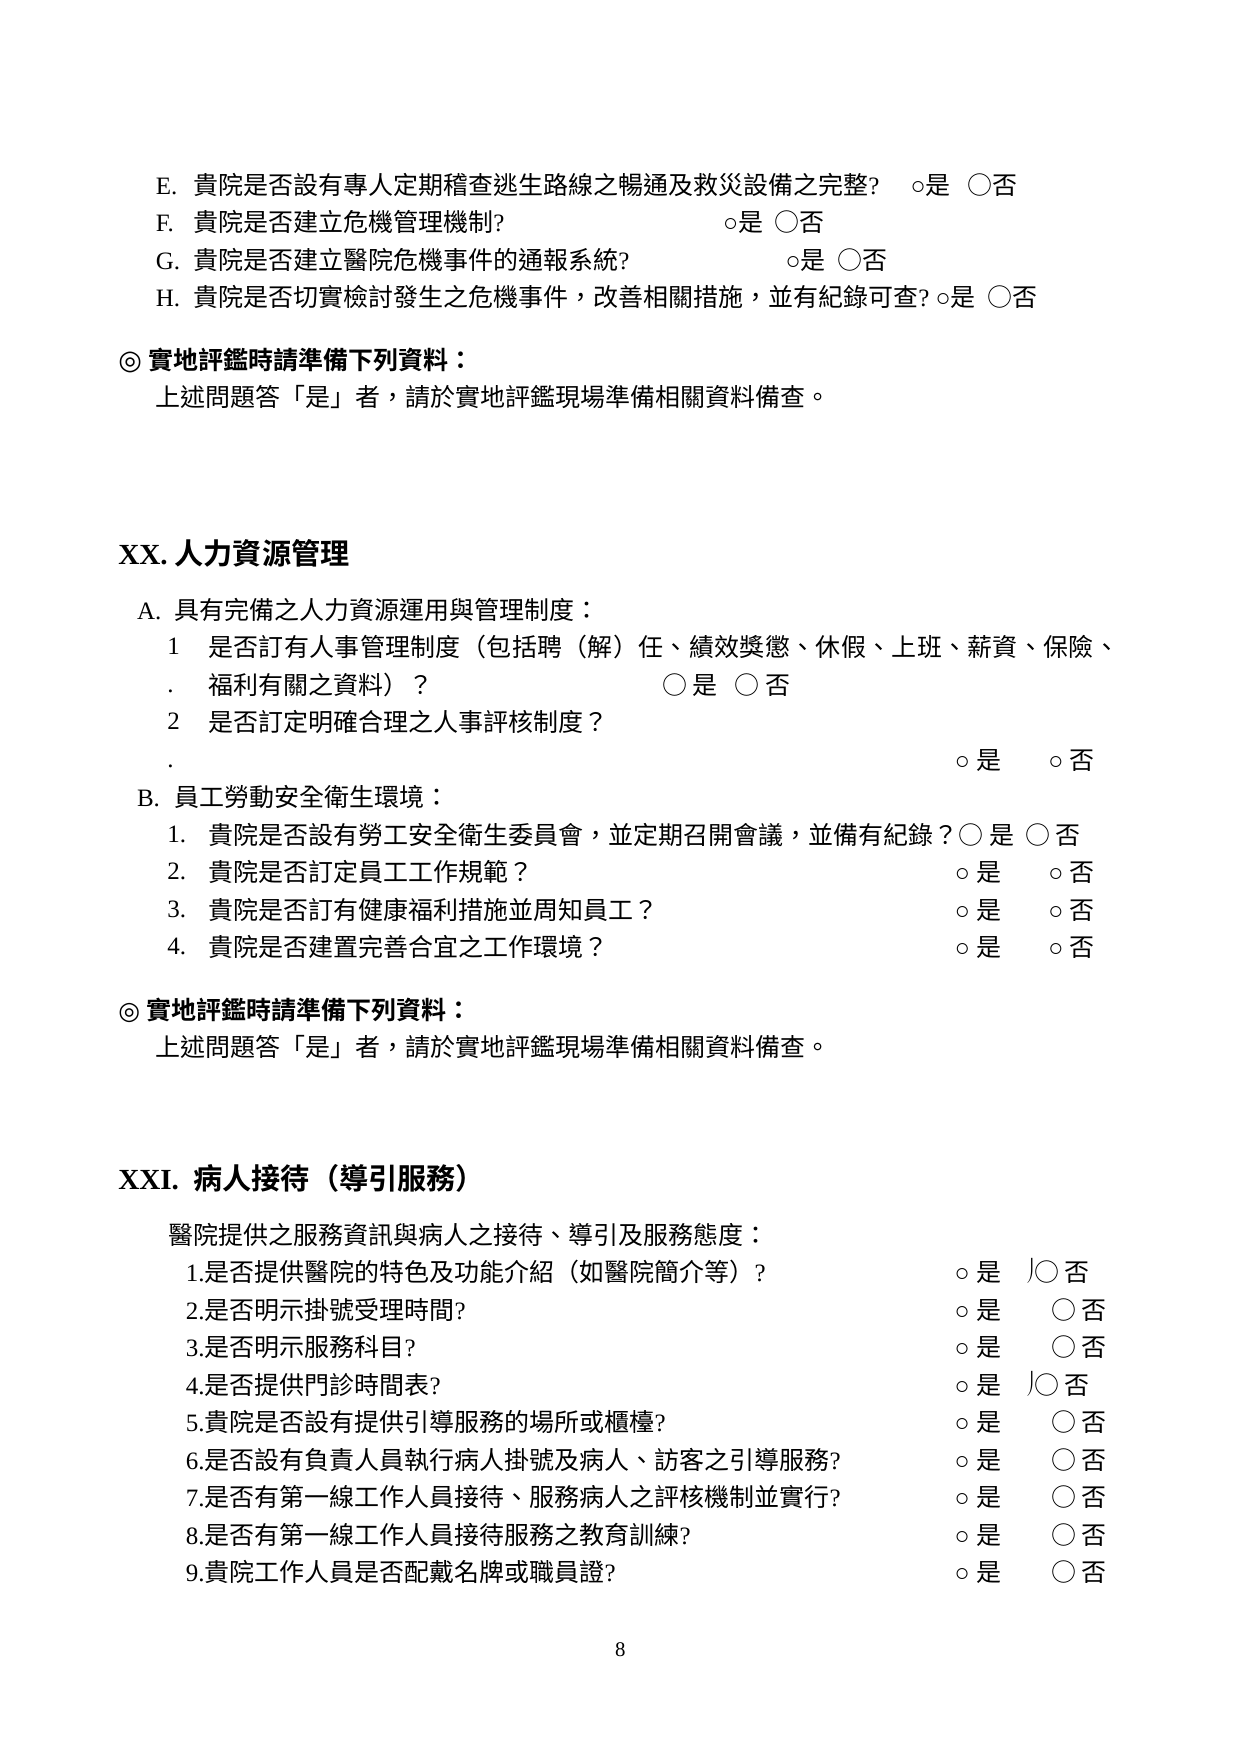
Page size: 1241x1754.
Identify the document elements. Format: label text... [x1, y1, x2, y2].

table_cell 2. [156, 702, 197, 777]
table_cell ○ 是 ○ 否 [943, 1552, 1149, 1589]
table_cell 2. [156, 852, 197, 889]
table_cell 是否設有負責人員執行病人掛號及病人、訪客之引導服務? [174, 1440, 943, 1477]
table_cell ○ 否 [1037, 852, 1133, 889]
list 員工勞動安全衛生環境： [137, 777, 1122, 814]
list 人力資源管理 [118, 514, 1122, 589]
table_cell 貴院是否訂定員工工作規範？ [197, 852, 943, 889]
table_cell ○ 否 [1037, 890, 1133, 927]
table_cell ○ 是 [943, 890, 1037, 927]
table_cell ○ 是 ○ 否 [943, 1365, 1149, 1402]
table_cell 3. [156, 890, 197, 927]
table_cell ○ 否 [1037, 927, 1133, 964]
list 貴院是否建立醫院危機事件的通報系統? ○是 ○否 [156, 239, 1122, 277]
table_cell 是否有第一線工作人員接待、服務病人之評核機制並實行? [174, 1477, 943, 1514]
table_header ○ 是 ○ 否 [943, 1252, 1149, 1289]
list 具有完備之人力資源運用與管理制度： [137, 589, 1122, 627]
text 上述問題答「是」者，請於實地評鑑現場準備相關資料備查。 [118, 1027, 1122, 1064]
table_header 是否訂有人事管理制度（包括聘（解）任、績效獎懲、休假、上班、薪資、保險、福利有關之資料）？ ○ 是 ○ 否 [197, 627, 1131, 702]
table_cell 貴院是否設有提供引導服務的場所或櫃檯? [174, 1402, 943, 1439]
table_cell 4. [156, 927, 197, 964]
table_header 貴院是否設有勞工安全衛生委員會，並定期召開會議，並備有紀錄？○ 是 ○ 否 [197, 815, 1133, 852]
text ◎ 實地評鑑時請準備下列資料： [118, 989, 1122, 1027]
text 上述問題答「是」者，請於實地評鑑現場準備相關資料備查。 [118, 377, 1122, 414]
table_cell ○ 是 [943, 852, 1037, 889]
table_cell 是否提供門診時間表? [174, 1365, 943, 1402]
table_header 1. [156, 627, 197, 702]
table_cell 是否有第一線工作人員接待服務之教育訓練? [174, 1515, 943, 1552]
list 病人接待（導引服務） [118, 1139, 1122, 1214]
table_cell 是否明示服務科目? [174, 1327, 943, 1364]
list 貴院是否設有專人定期稽查逃生路線之暢通及救災設備之完整? ○是 ○否 [156, 164, 1122, 202]
table_cell ○ 是 ○ 否 [943, 1477, 1149, 1514]
table_cell 貴院工作人員是否配戴名牌或職員證? [174, 1552, 943, 1589]
table_cell 是否訂定明確合理之人事評核制度？ [197, 702, 943, 777]
table_header 1. [156, 815, 197, 852]
table_cell ○ 是 ○ 否 [943, 1402, 1149, 1439]
table_cell ○ 是 ○ 否 [943, 1440, 1149, 1477]
table_cell ○ 是 ○ 否 [943, 1290, 1149, 1327]
table_cell ○ 是 [943, 927, 1037, 964]
table_header 是否提供醫院的特色及功能介紹（如醫院簡介等）? [174, 1252, 943, 1289]
text ◎ 實地評鑑時請準備下列資料： [118, 339, 1122, 377]
table_cell 貴院是否訂有健康福利措施並周知員工？ [197, 890, 943, 927]
table_cell ○ 是 [943, 702, 1037, 777]
list 貴院是否建立危機管理機制? ○是 ○否 [156, 202, 1122, 239]
table_cell 貴院是否建置完善合宜之工作環境？ [197, 927, 943, 964]
table_cell ○ 否 [1037, 702, 1131, 777]
text 醫院提供之服務資訊與病人之接待、導引及服務態度： [168, 1214, 1122, 1252]
table_cell 是否明示掛號受理時間? [174, 1290, 943, 1327]
list 貴院是否切實檢討發生之危機事件，改善相關措施，並有紀錄可查? ○是 ○否 [156, 277, 1122, 314]
table_cell ○ 是 ○ 否 [943, 1515, 1149, 1552]
table_cell ○ 是 ○ 否 [943, 1327, 1149, 1364]
